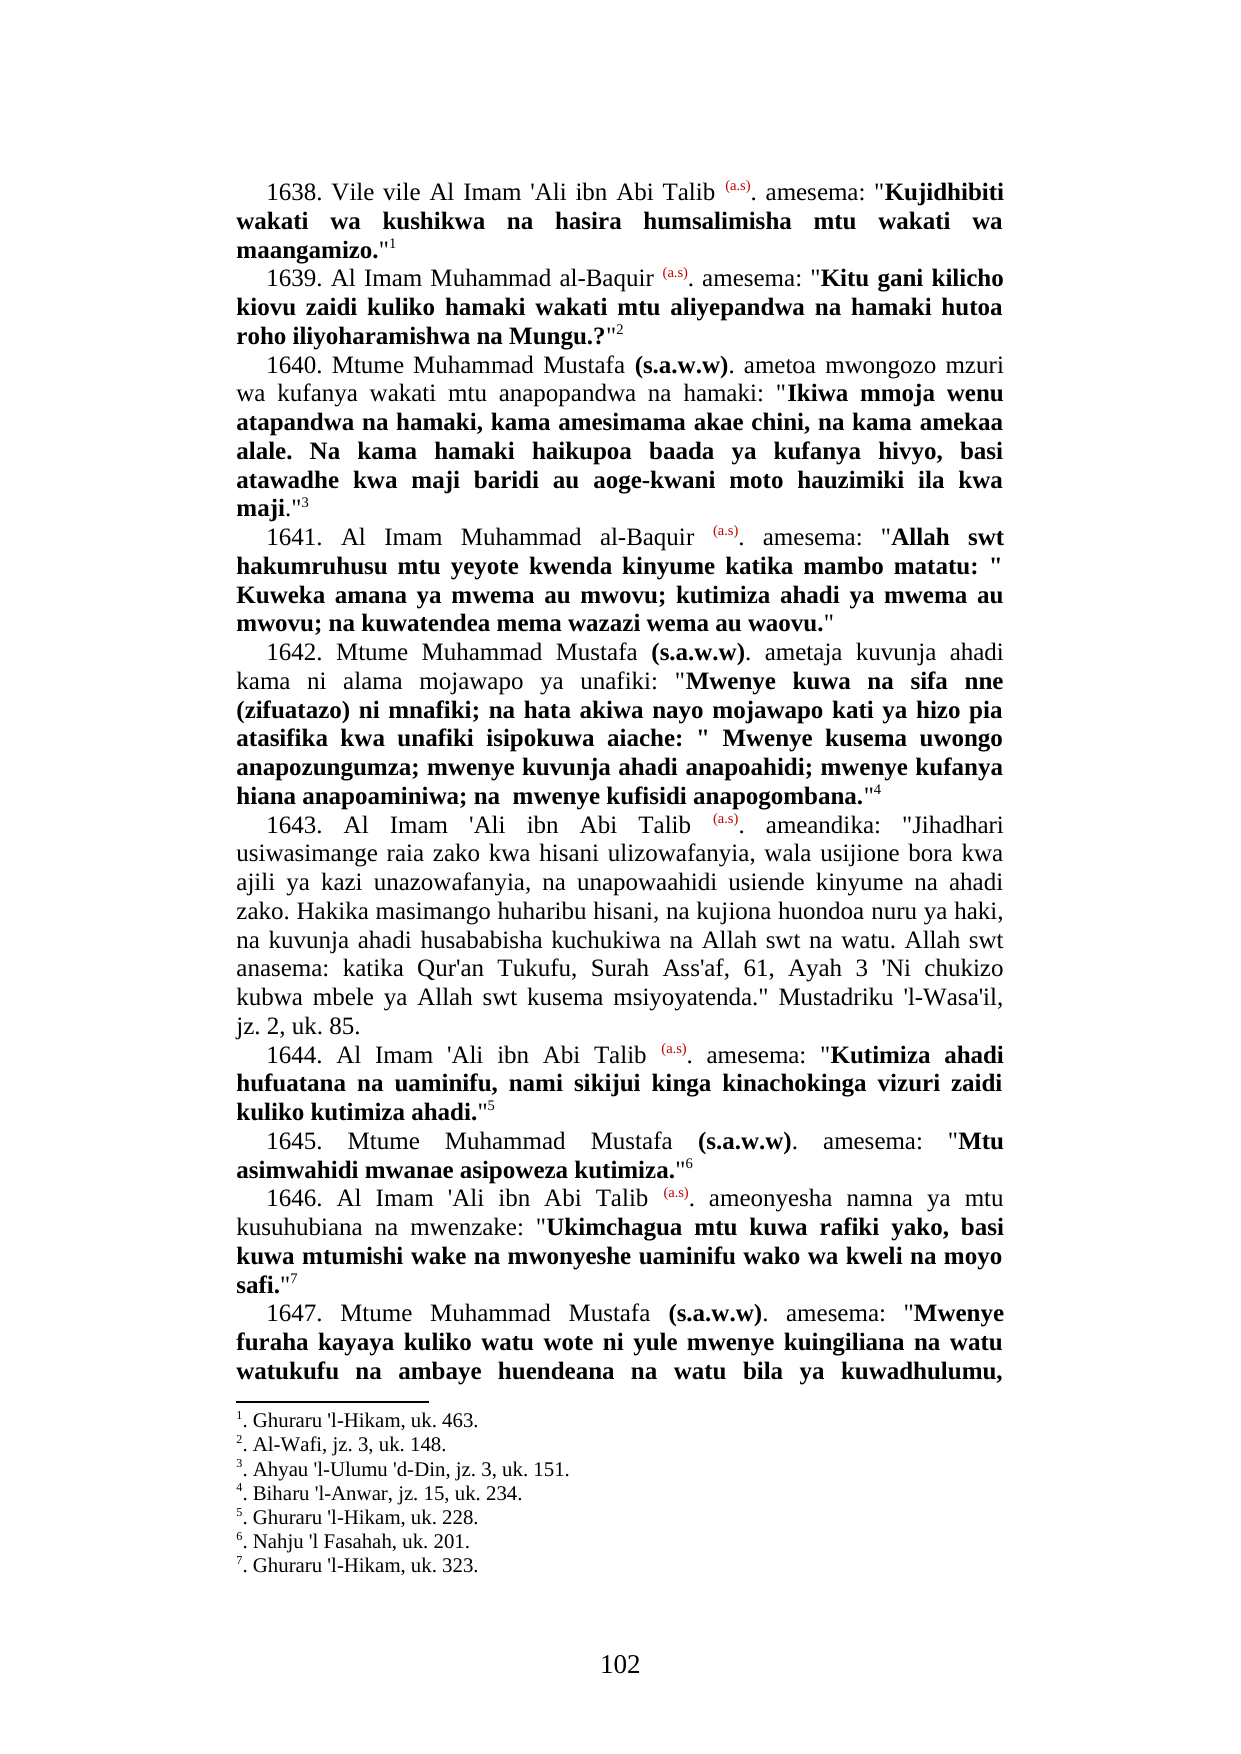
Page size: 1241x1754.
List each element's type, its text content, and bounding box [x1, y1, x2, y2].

text 1639. Al Imam Muhammad al-Baquir (a.s). amesema: "Kitu gani kilicho kiovu zaidi kuliko hamaki wakati mtu aliyepandwa na hamaki hutoa roho iliyoharamishwa na Mungu.?" [236, 263, 1004, 350]
text 1638. Vile vile Al Imam 'Ali ibn Abi Talib (a.s). amesema: "Kujidhibiti wakati wa kushikwa na hasira humsalimisha mtu wakati wa maangamizo." [236, 177, 1004, 263]
text 1641. Al Imam Muhammad al-Baquir (a.s). amesema: "Allah swt hakumruhusu mtu yeyote kwenda kinyume katika mambo matatu: " Kuweka amana ya mwema au mwovu; kutimiza ahadi ya mwema au mwovu; na kuwatendea mema wazazi wema au waovu." [236, 522, 1004, 637]
text 1644. Al Imam 'Ali ibn Abi Talib (a.s). amesema: "Kutimiza ahadi hufuatana na uaminifu, nami sikijui kinga kinachokinga vizuri zaidi kuliko kutimiza ahadi." [236, 1040, 1004, 1126]
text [236, 1298, 1004, 1385]
text 1642. Mtume Muhammad Mustafa (s.a.w.w). ametaja kuvunja ahadi kama ni alama mojawapo ya unafiki: "Mwenye kuwa na sifa nne (zifuatazo) ni mnafiki; na hata akiwa nayo mojawapo kati ya hizo pia atasifika kwa unafiki isipokuwa aiache: " Mwenye kusema uwongo anapozungumza; mwenye kuvunja ahadi anapoahidi; mwenye kufanya hiana anapoaminiwa; na mwenye kufisidi anapogombana." [236, 637, 1004, 810]
text 1643. Al Imam 'Ali ibn Abi Talib (a.s). ameandika: "Jihadhari usiwasimange raia zako kwa hisani ulizowafanyia, wala usijione bora kwa ajili ya kazi unazowafanyia, na unapowaahidi usiende kinyume na ahadi zako. Hakika masimango huharibu hisani, na kujiona huondoa nuru ya haki, na kuvunja ahadi husababisha kuchukiwa na Allah swt na watu. Allah swt anasema: katika Qur'an Tukufu, Surah Ass'af, 61, Ayah 3 'Ni chukizo kubwa mbele ya Allah swt kusema msiyoyatenda." Mustadriku 'l-Wasa'il, jz. 2, uk. 85. [236, 810, 1004, 1040]
text 1645. Mtume Muhammad Mustafa (s.a.w.w). amesema: "Mtu asimwahidi mwanae asipoweza kutimiza." [236, 1126, 1004, 1183]
text 1640. Mtume Muhammad Mustafa (s.a.w.w). ametoa mwongozo mzuri wa kufanya wakati mtu anapopandwa na hamaki: "Ikiwa mmoja wenu atapandwa na hamaki, kama amesimama akae chini, na kama amekaa alale. Na kama hamaki haikupoa baada ya kufanya hivyo, basi atawadhe kwa maji baridi au aoge-kwani moto hauzimiki ila kwa maji." [236, 350, 1004, 522]
text 1646. Al Imam 'Ali ibn Abi Talib (a.s). ameonyesha namna ya mtu kusuhubiana na mwenzake: "Ukimchagua mtu kuwa rafiki yako, basi kuwa mtumishi wake na mwonyeshe uaminifu wako wa kweli na moyo safi." [236, 1183, 1004, 1298]
